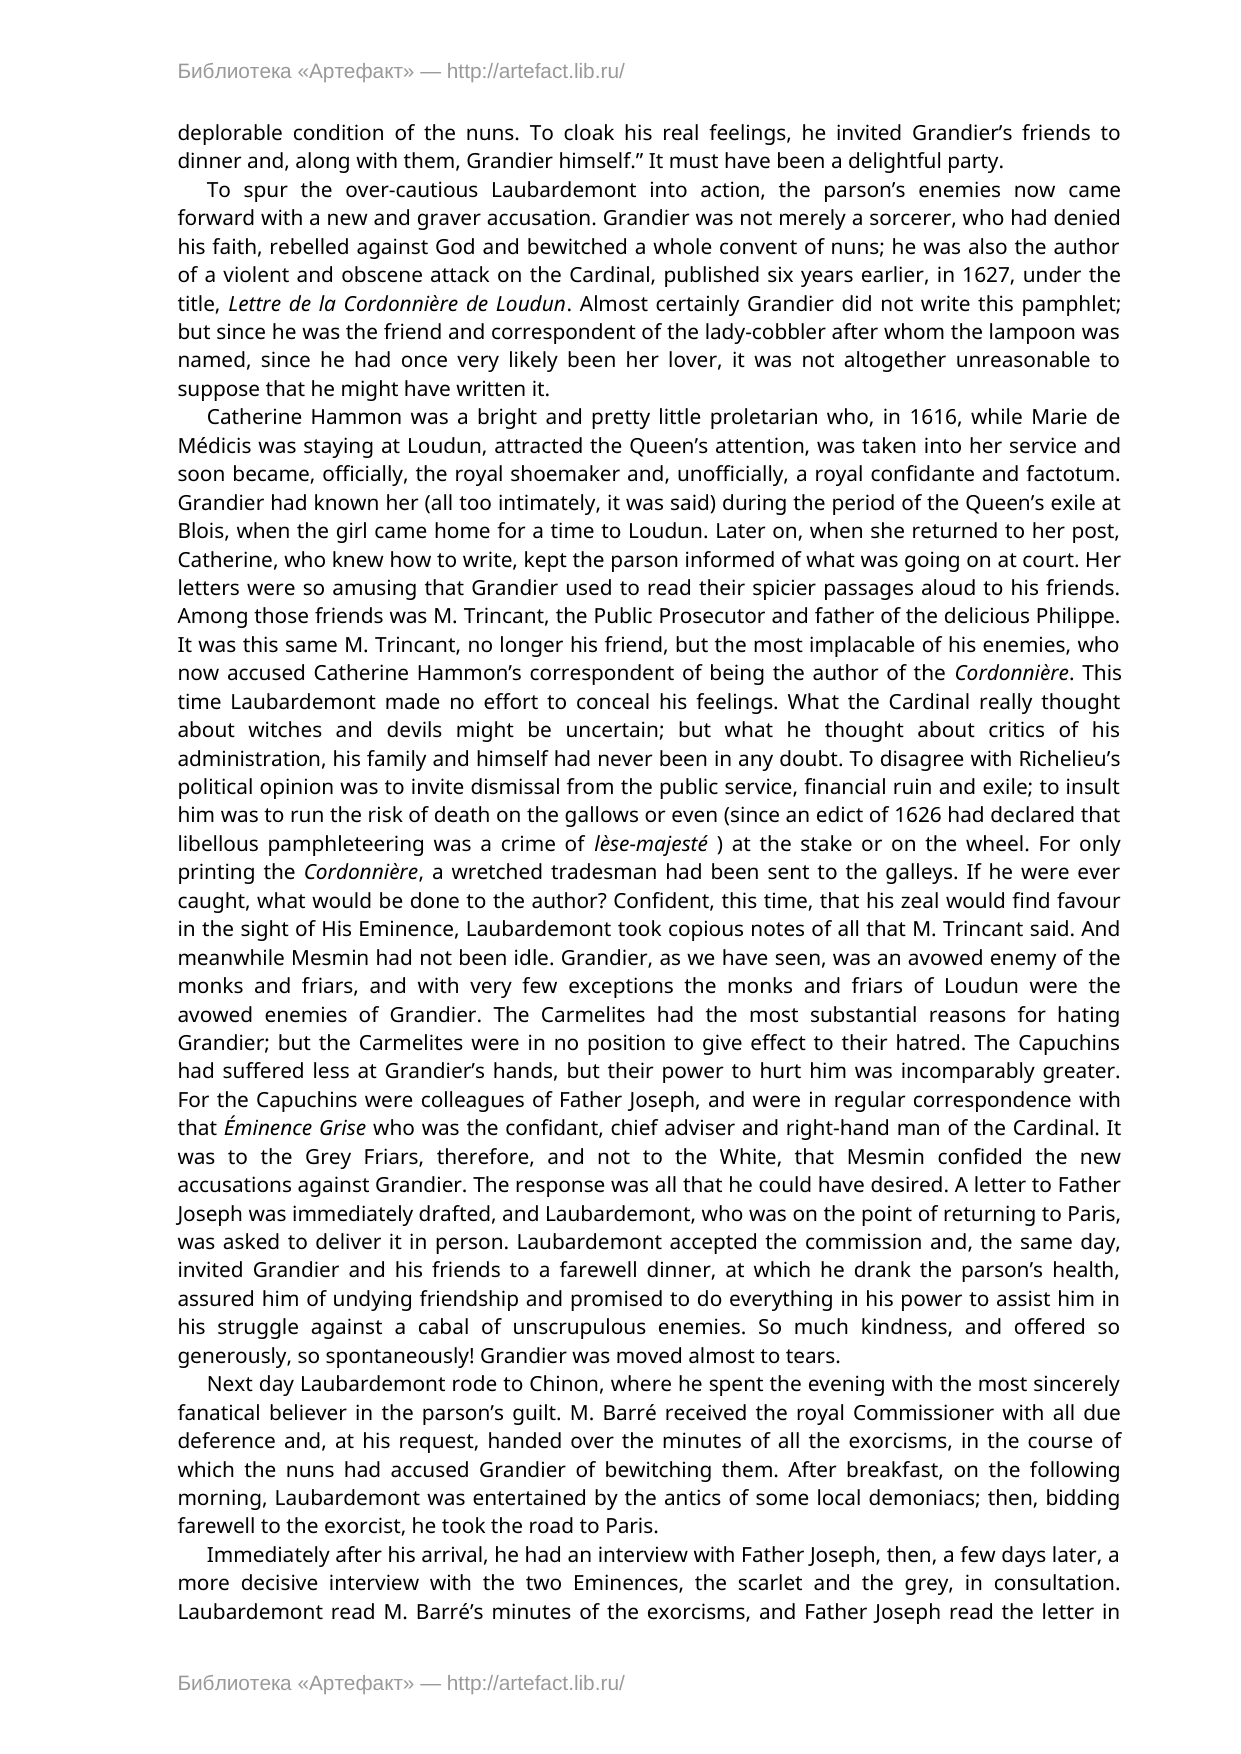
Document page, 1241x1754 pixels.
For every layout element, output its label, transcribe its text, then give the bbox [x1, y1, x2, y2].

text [177, 1540, 1122, 1625]
text Catherine Hammon was a bright and pretty little proletarian who, in 1616, while Marie de Médicis was staying at Loudun, attracted the Queen’s attention, was taken into her service and soon became, officially, the royal shoemaker and, unofficially, a royal confidante and factotum. Grandier had known her (all too intimately, it was said) during the period of the Queen’s exile at Blois, when the girl came home for a time to Loudun. Later on, when she returned to her post, Catherine, who knew how to write, kept the parson informed of what was going on at court. Her letters were so amusing that Grandier used to read their spicier passages aloud to his friends. Among those friends was M. Trincant, the Public Prosecutor and father of the delicious Philippe. It was this same M. Trincant, no longer his friend, but the most implacable of his enemies, who now accused Catherine Hammon’s correspondent of being the author of the Cordonnière. This time Laubardemont made no effort to conceal his feelings. What the Cardinal really thought about witches and devils might be uncertain; but what he thought about critics of his administration, his family and himself had never been in any doubt. To disagree with Richelieu’s political opinion was to invite dismissal from the public service, financial ruin and exile; to insult him was to run the risk of death on the gallows or even (since an edict of 1626 had declared that libellous pamphleteering was a crime of lèse-majesté ) at the stake or on the wheel. For only printing the Cordonnière, a wretched tradesman had been sent to the galleys. If he were ever caught, what would be done to the author? Confident, this time, that his zeal would find favour in the sight of His Eminence, Laubardemont took copious notes of all that M. Trincant said. And meanwhile Mesmin had not been idle. Grandier, as we have seen, was an avowed enemy of the monks and friars, and with very few exceptions the monks and friars of Loudun were the avowed enemies of Grandier. The Carmelites had the most substantial reasons for hating Grandier; but the Carmelites were in no position to give effect to their hatred. The Capuchins had suffered less at Grandier’s hands, but their power to hurt him was incomparably greater. For the Capuchins were colleagues of Father Joseph, and were in regular correspondence with that Éminence Grise who was the confidant, chief adviser and right-hand man of the Cardinal. It was to the Grey Friars, therefore, and not to the White, that Mesmin confided the new accusations against Grandier. The response was all that he could have desired. A letter to Father Joseph was immediately drafted, and Laubardemont, who was on the point of returning to Paris, was asked to deliver it in person. Laubardemont accepted the commission and, the same day, invited Grandier and his friends to a farewell dinner, at which he drank the parson’s health, assured him of undying friendship and promised to do everything in his power to assist him in his struggle against a cabal of unscrupulous enemies. So much kindness, and offered so generously, so spontaneously! Grandier was moved almost to tears. [177, 402, 1122, 1369]
text Next day Laubardemont rode to Chinon, where he spent the evening with the most sincerely fanatical believer in the parson’s guilt. M. Barré received the royal Commissioner with all due deference and, at his request, handed over the minutes of all the exorcisms, in the course of which the nuns had accused Grandier of bewitching them. After breakfast, on the following morning, Laubardemont was entertained by the antics of some local demoniacs; then, bidding farewell to the exorcist, he took the road to Paris. [177, 1369, 1122, 1540]
text To spur the over-cautious Laubardemont into action, the parson’s enemies now came forward with a new and graver accusation. Grandier was not merely a sorcerer, who had denied his faith, rebelled against God and bewitched a whole convent of nuns; he was also the author of a violent and obscene attack on the Cardinal, published six years earlier, in 1627, under the title, Lettre de la Cordonnière de Loudun. Almost certainly Grandier did not write this pamphlet; but since he was the friend and correspondent of the lady-cobbler after whom the lampoon was named, since he had once very likely been her lover, it was not altogether unreasonable to suppose that he might have written it. [177, 175, 1122, 402]
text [177, 118, 1122, 175]
